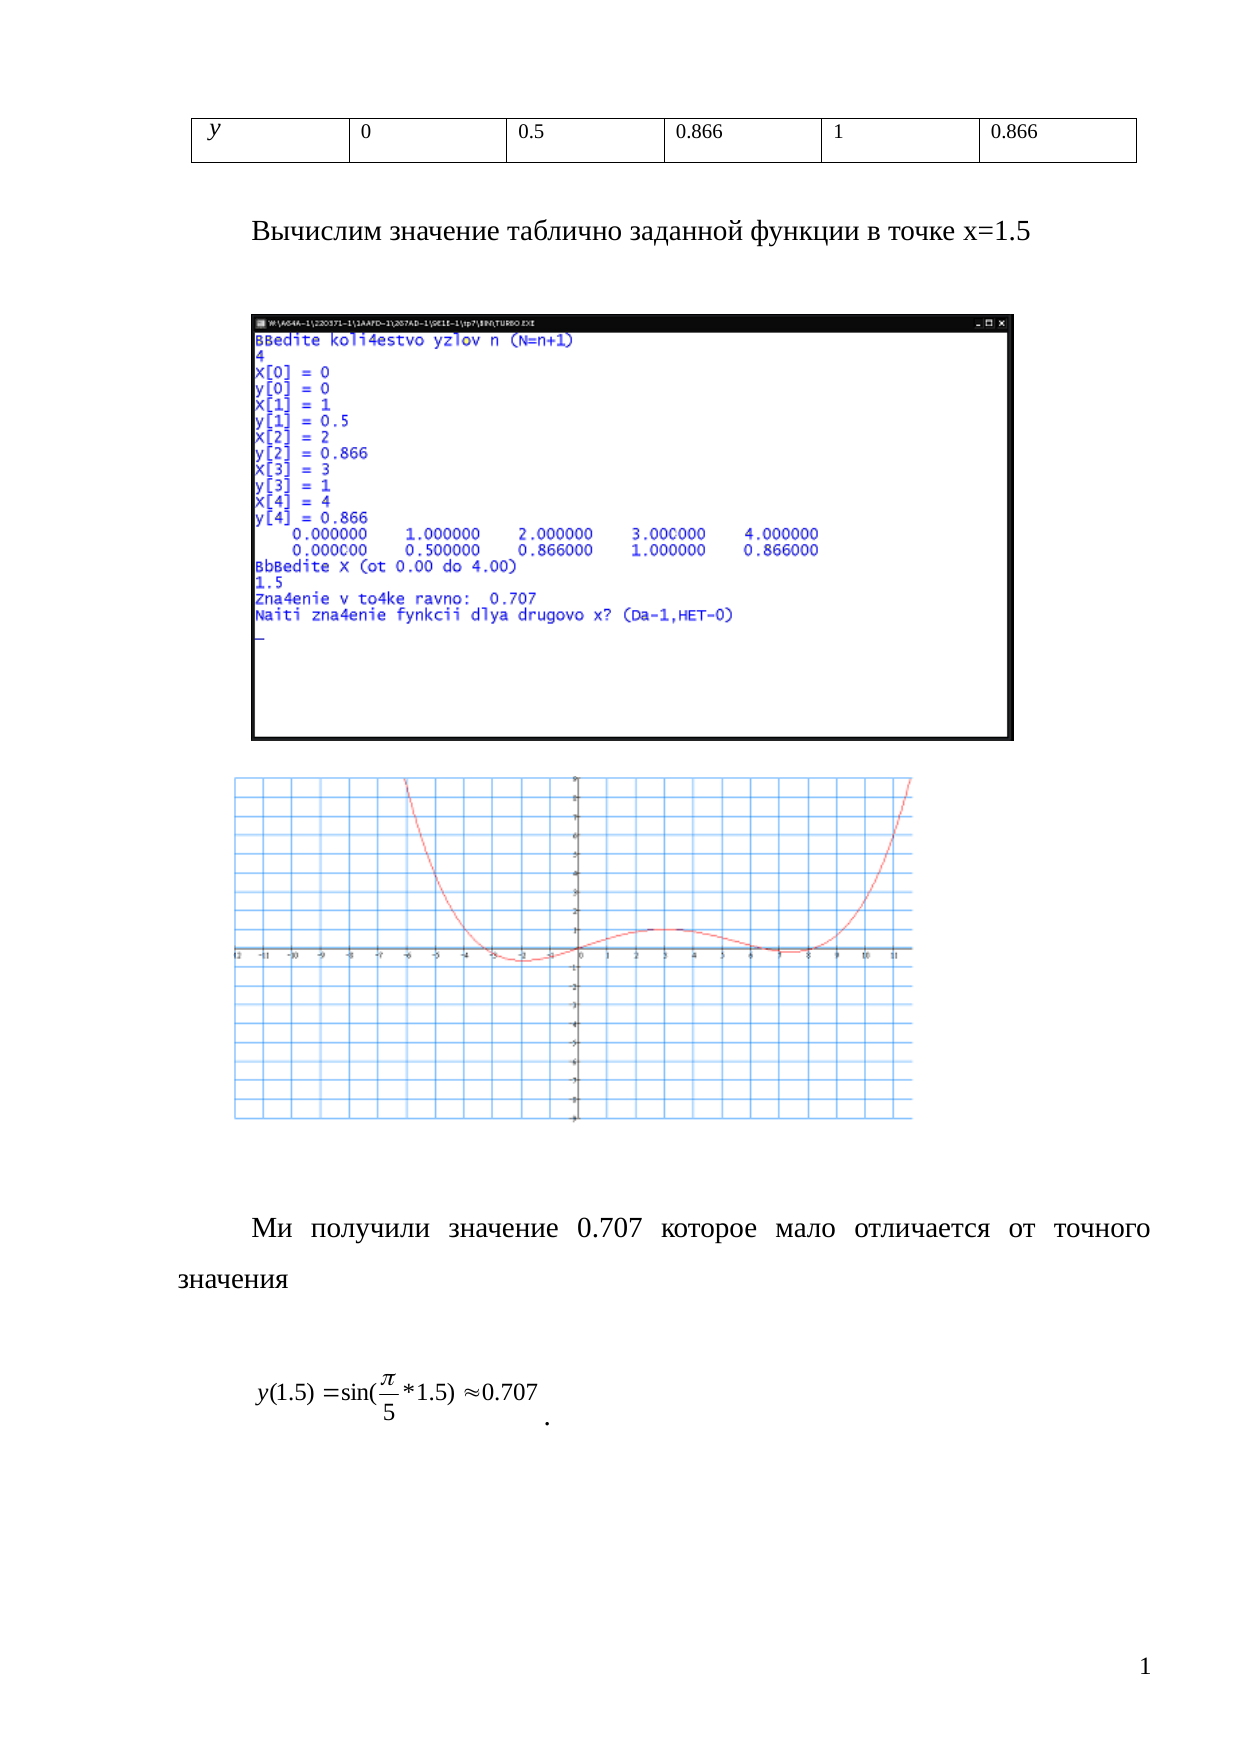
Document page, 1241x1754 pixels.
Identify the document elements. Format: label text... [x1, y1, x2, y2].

table_cell 0.5 [507, 119, 664, 162]
table_cell [192, 119, 349, 162]
subtitle Ми получили значение 0.707 которое мало отличается от точного значения [177, 1210, 1152, 1294]
subtitle Вычислим значение таблично заданной функции в точке x=1.5 [177, 213, 1152, 247]
subtitle . [177, 1361, 1152, 1432]
table_cell 1 [822, 119, 979, 162]
table_cell 0 [350, 119, 506, 162]
picture [251, 314, 1014, 741]
picture [233, 776, 915, 1124]
table_cell 0.866 [665, 119, 821, 162]
table_cell 0.866 [980, 119, 1136, 162]
